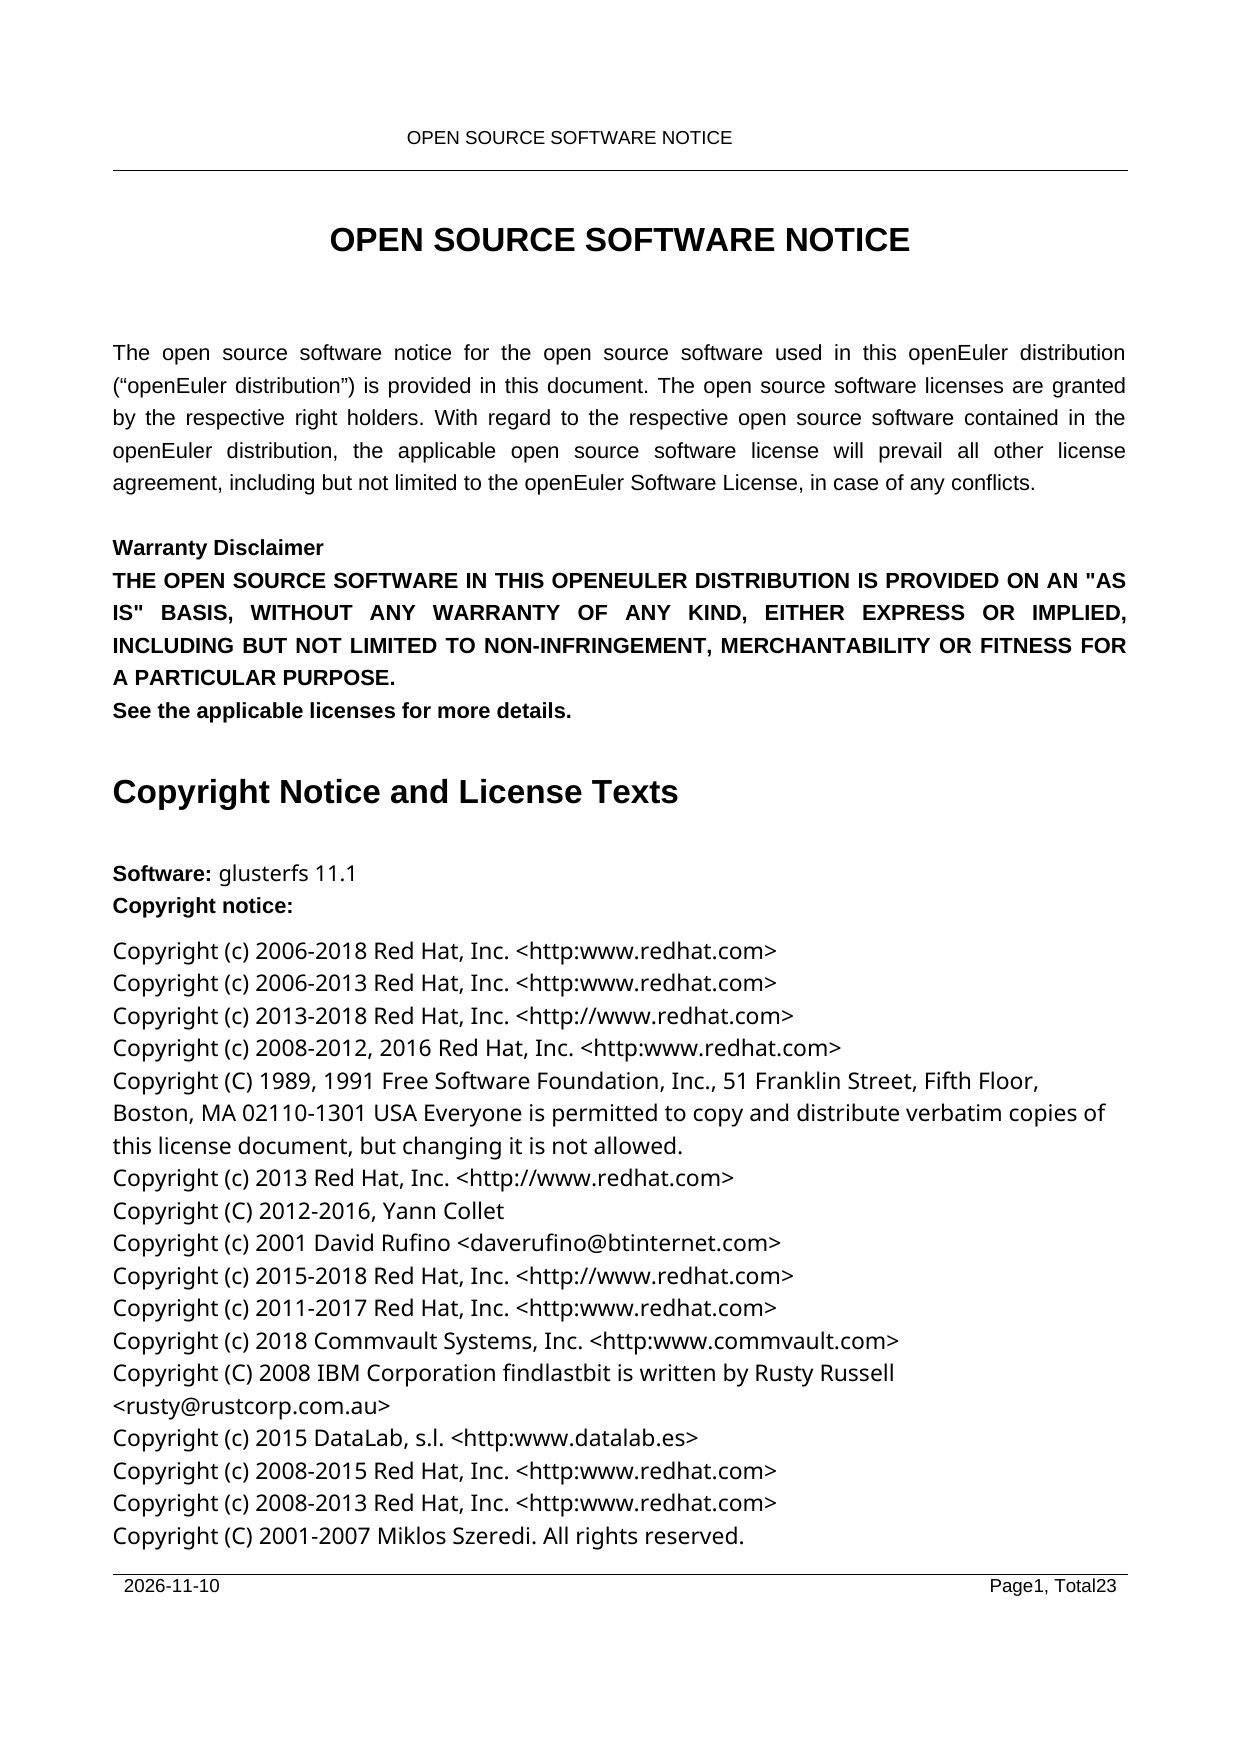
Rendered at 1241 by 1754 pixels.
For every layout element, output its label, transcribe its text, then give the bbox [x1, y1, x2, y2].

title Software: glusterfs 11.1 [112, 856, 1128, 889]
text OPEN SOURCE SOFTWARE NOTICE [112, 206, 1128, 271]
text Copyright Notice and License Texts [112, 759, 1128, 824]
text Warranty Disclaimer [112, 531, 1128, 564]
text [112, 934, 1128, 1551]
text THE OPEN SOURCE SOFTWARE IN THIS OPENEULER DISTRIBUTION IS PROVIDED ON AN "AS IS" BASIS, WITHOUT ANY WARRANTY OF ANY KIND, EITHER EXPRESS OR IMPLIED, INCLUDING BUT NOT LIMITED TO NON-INFRINGEMENT, MERCHANTABILITY OR FITNESS FOR A PARTICULAR PURPOSE. See the applicable licenses for more details. [112, 564, 1128, 726]
text The open source software notice for the open source software used in this openEuler distribution (“openEuler distribution”) is provided in this document. The open source software licenses are granted by the respective right holders. With regard to the respective open source software contained in the openEuler distribution, the applicable open source software license will prevail all other license agreement, including but not limited to the openEuler Software License, in case of any conflicts. [112, 336, 1128, 499]
text Copyright notice: [112, 889, 1128, 921]
